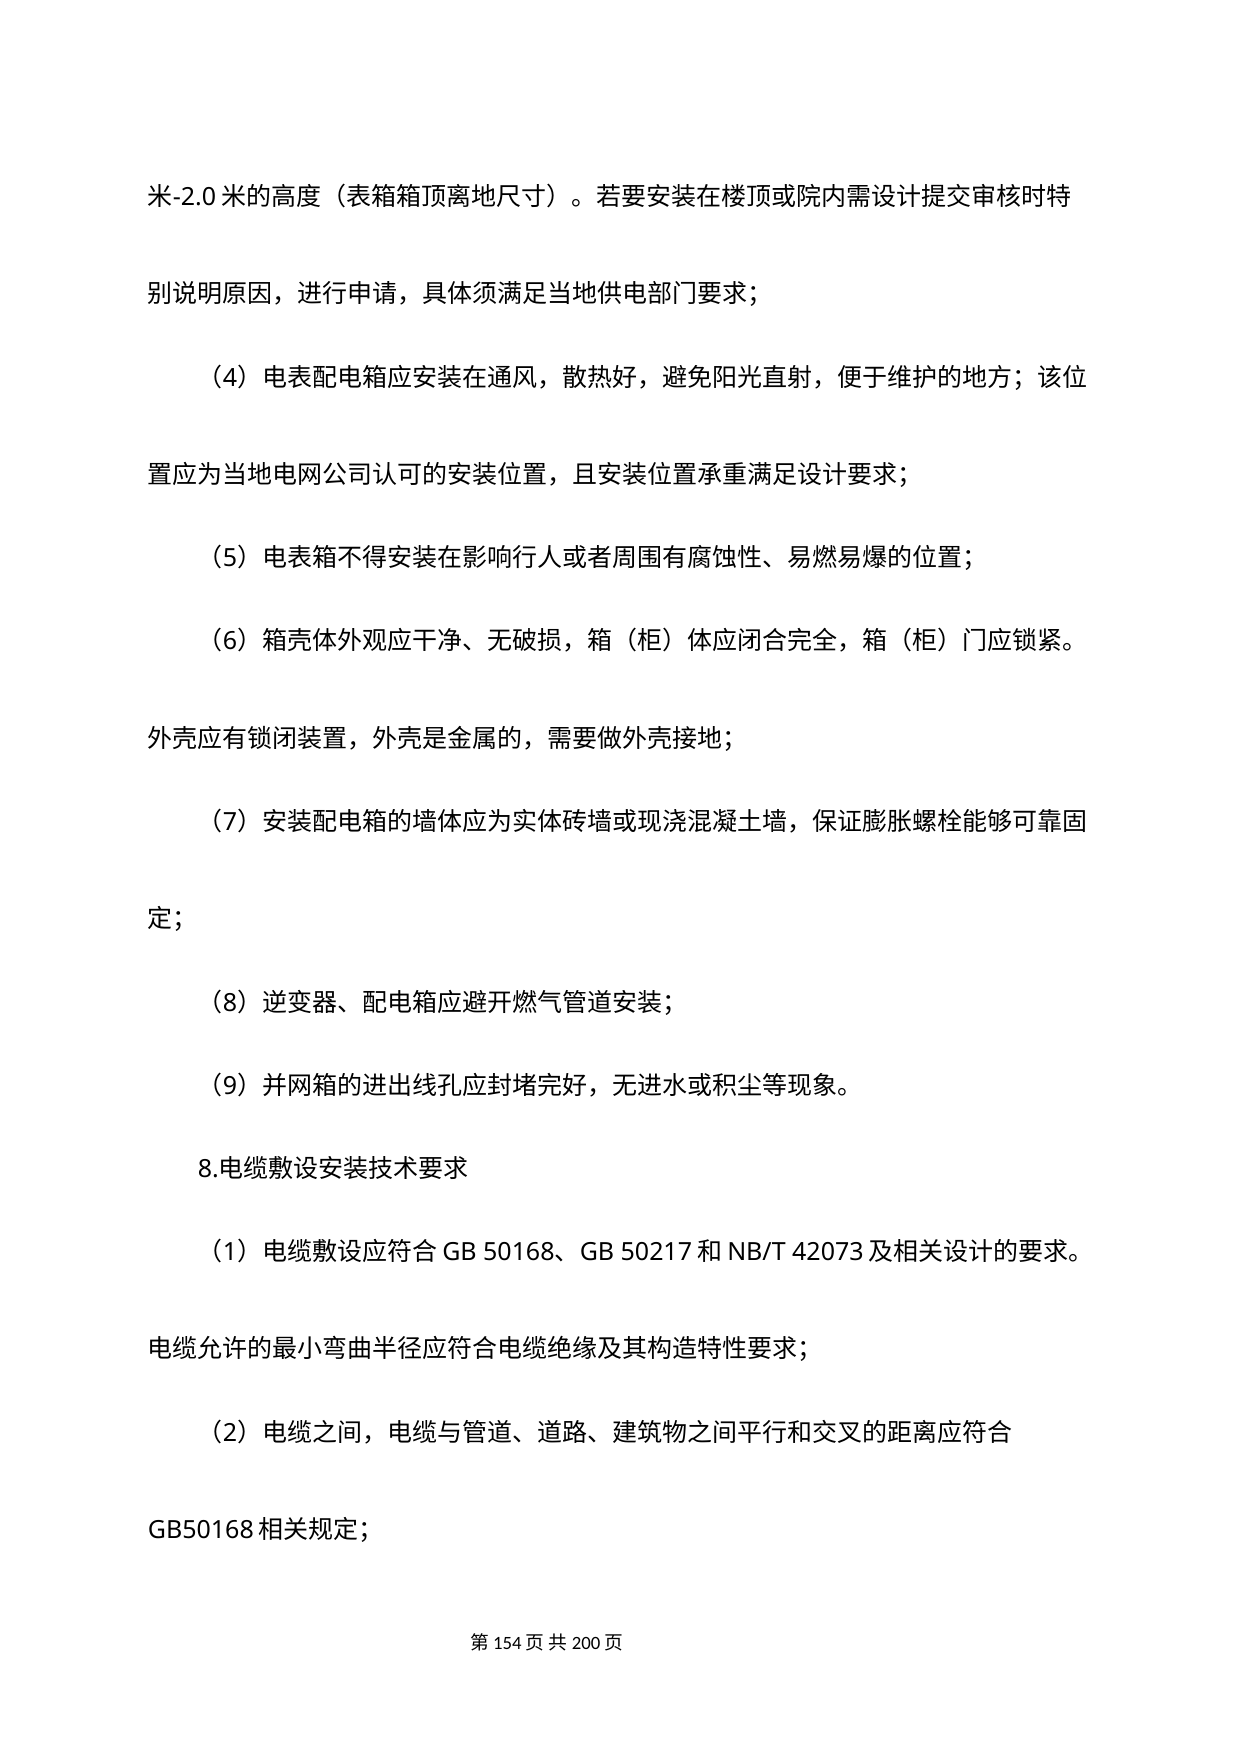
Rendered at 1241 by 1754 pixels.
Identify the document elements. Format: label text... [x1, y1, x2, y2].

subtitle 8.电缆敷设安装技术要求 [148, 1134, 1092, 1199]
subtitle （9）并网箱的进出线孔应封堵完好，无进水或积尘等现象。 [148, 1051, 1092, 1116]
subtitle （7）安装配电箱的墙体应为实体砖墙或现浇混凝土墙，保证膨胀螺栓能够可靠固定； [148, 787, 1092, 949]
subtitle （2）电缆之间，电缆与管道、道路、建筑物之间平行和交叉的距离应符合GB50168相关规定； [148, 1398, 1092, 1560]
subtitle （1）电缆敷设应符合GB 50168、GB 50217和NB/T 42073及相关设计的要求。电缆允许的最小弯曲半径应符合电缆绝缘及其构造特性要求； [148, 1217, 1092, 1379]
subtitle （4）电表配电箱应安装在通风，散热好，避免阳光直射，便于维护的地方；该位置应为当地电网公司认可的安装位置，且安装位置承重满足设计要求； [148, 343, 1092, 505]
subtitle （5）电表箱不得安装在影响行人或者周围有腐蚀性、易燃易爆的位置； [148, 523, 1092, 588]
subtitle （8）逆变器、配电箱应避开燃气管道安装； [148, 968, 1092, 1033]
subtitle （6）箱壳体外观应干净、无破损，箱（柜）体应闭合完全，箱（柜）门应锁紧。外壳应有锁闭装置，外壳是金属的，需要做外壳接地； [148, 606, 1092, 769]
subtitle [148, 162, 1092, 324]
